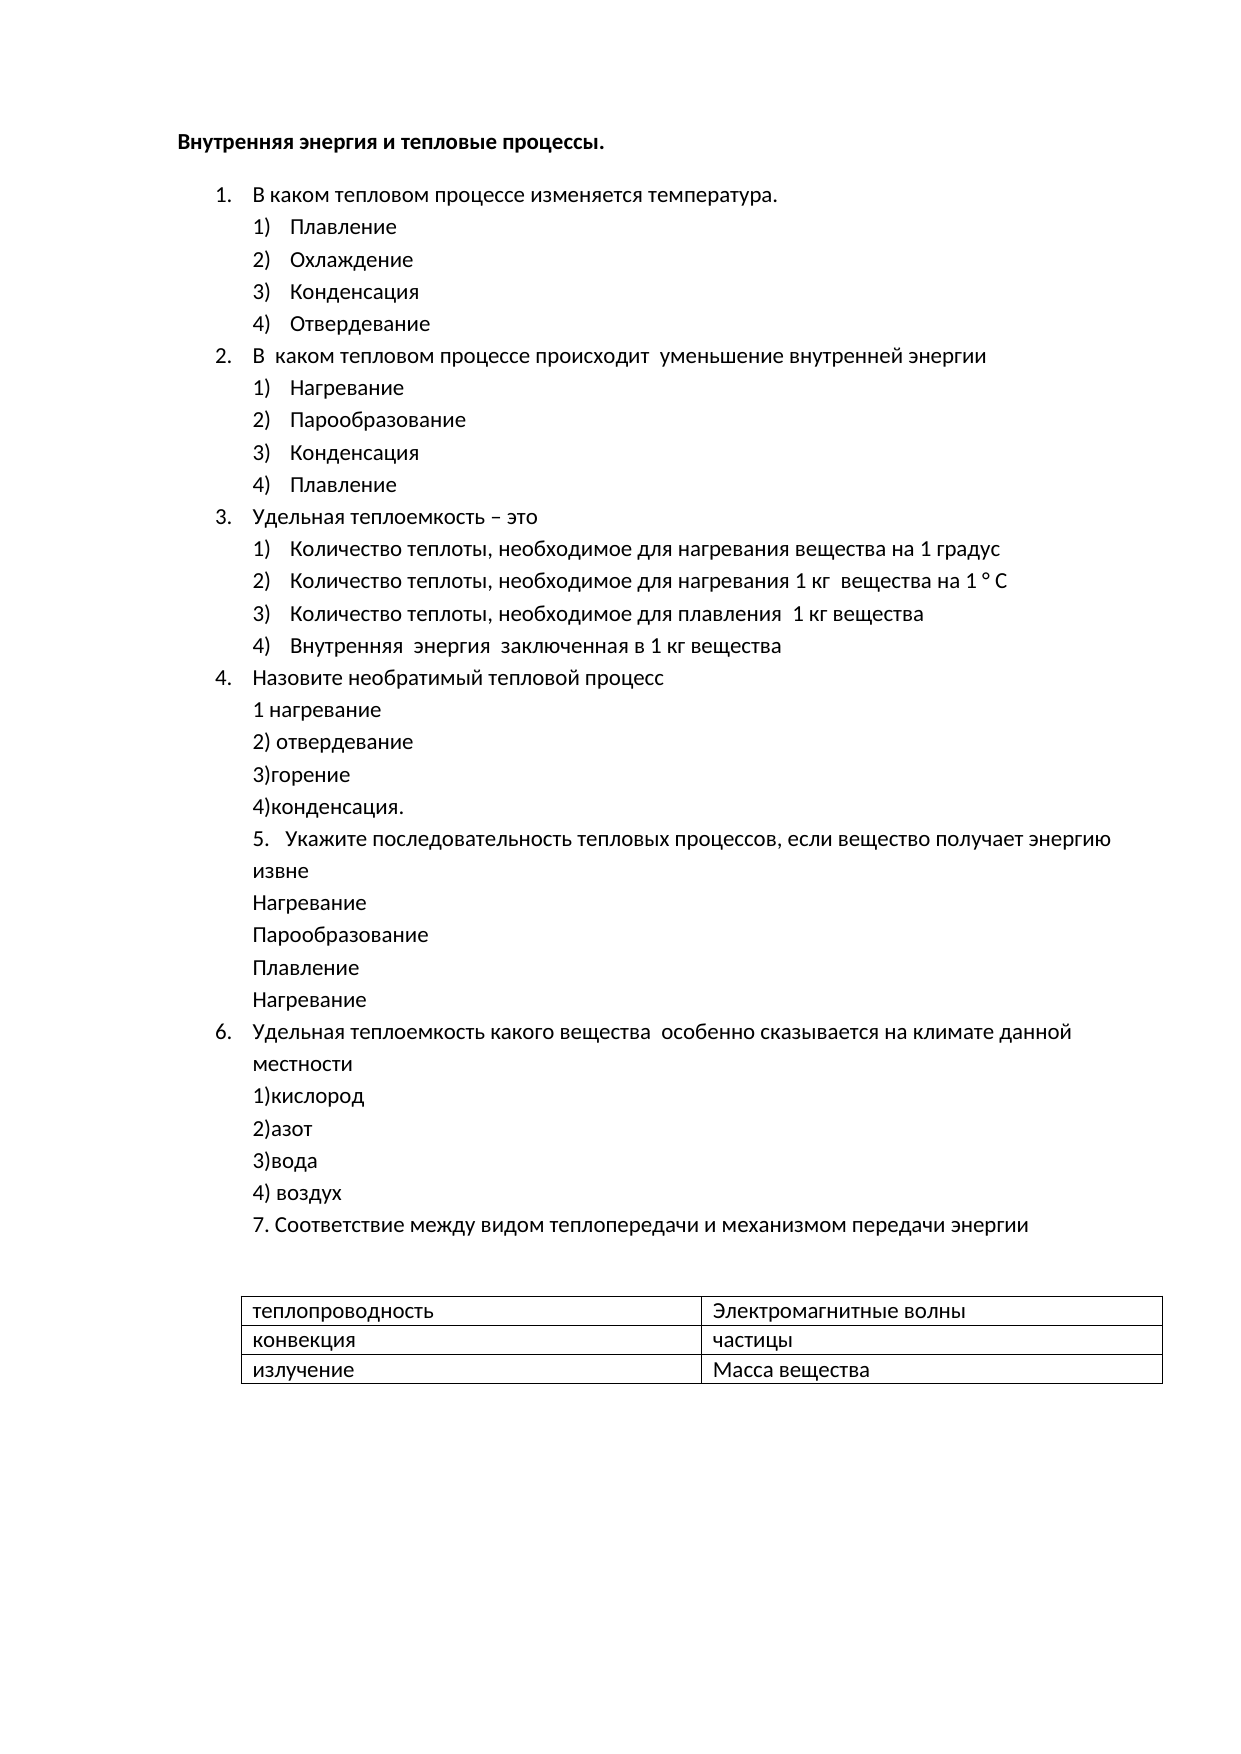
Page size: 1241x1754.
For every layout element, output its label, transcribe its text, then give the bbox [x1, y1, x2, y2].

list Парообразование [252, 406, 1152, 434]
list Парообразование [252, 921, 1152, 949]
list Нагревание [252, 888, 1152, 916]
list Плавление [252, 212, 1152, 241]
list Назовите необратимый тепловой процесс [215, 663, 1152, 691]
list Внутренняя энергия заключенная в 1 кг вещества [252, 631, 1152, 659]
table_cell Масса вещества [702, 1355, 1162, 1383]
list Плавление [252, 953, 1152, 981]
table_cell конвекция [242, 1326, 701, 1354]
table_header теплопроводность [242, 1297, 701, 1324]
list Удельная теплоемкость какого вещества особенно сказывается на климате данной местности [215, 1017, 1152, 1077]
list Количество теплоты, необходимое для плавления 1 кг вещества [252, 599, 1152, 627]
list 3)вода [252, 1146, 1152, 1174]
list 7. Соответствие между видом теплопередачи и механизмом передачи энергии [252, 1210, 1152, 1238]
list 5. Укажите последовательность тепловых процессов, если вещество получает энергию извне [252, 824, 1152, 884]
list В каком тепловом процессе изменяется температура. [215, 180, 1152, 208]
list 1 нагревание [252, 695, 1152, 723]
list 2) отвердевание [252, 727, 1152, 756]
list 3)горение [252, 760, 1152, 788]
list Конденсация [252, 438, 1152, 466]
list В каком тепловом процессе происходит уменьшение внутренней энергии [215, 341, 1152, 369]
list Нагревание [252, 373, 1152, 401]
list 2)азот [252, 1114, 1152, 1142]
list 4) воздух [252, 1178, 1152, 1206]
table_cell частицы [702, 1326, 1162, 1354]
list Нагревание [252, 985, 1152, 1013]
table_cell излучение [242, 1355, 701, 1383]
list Количество теплоты, необходимое для нагревания 1 кг вещества на 1 ° С [252, 567, 1152, 594]
list Охлаждение [252, 245, 1152, 273]
list 4)конденсация. [252, 792, 1152, 820]
table_header Электромагнитные волны [702, 1297, 1162, 1324]
list 1)кислород [252, 1082, 1152, 1109]
list Конденсация [252, 277, 1152, 305]
list Отвердевание [252, 309, 1152, 337]
text Внутренняя энергия и тепловые процессы. [177, 127, 1152, 155]
list Плавление [252, 470, 1152, 498]
list Удельная теплоемкость – это [215, 502, 1152, 530]
list Количество теплоты, необходимое для нагревания вещества на 1 градус [252, 534, 1152, 562]
